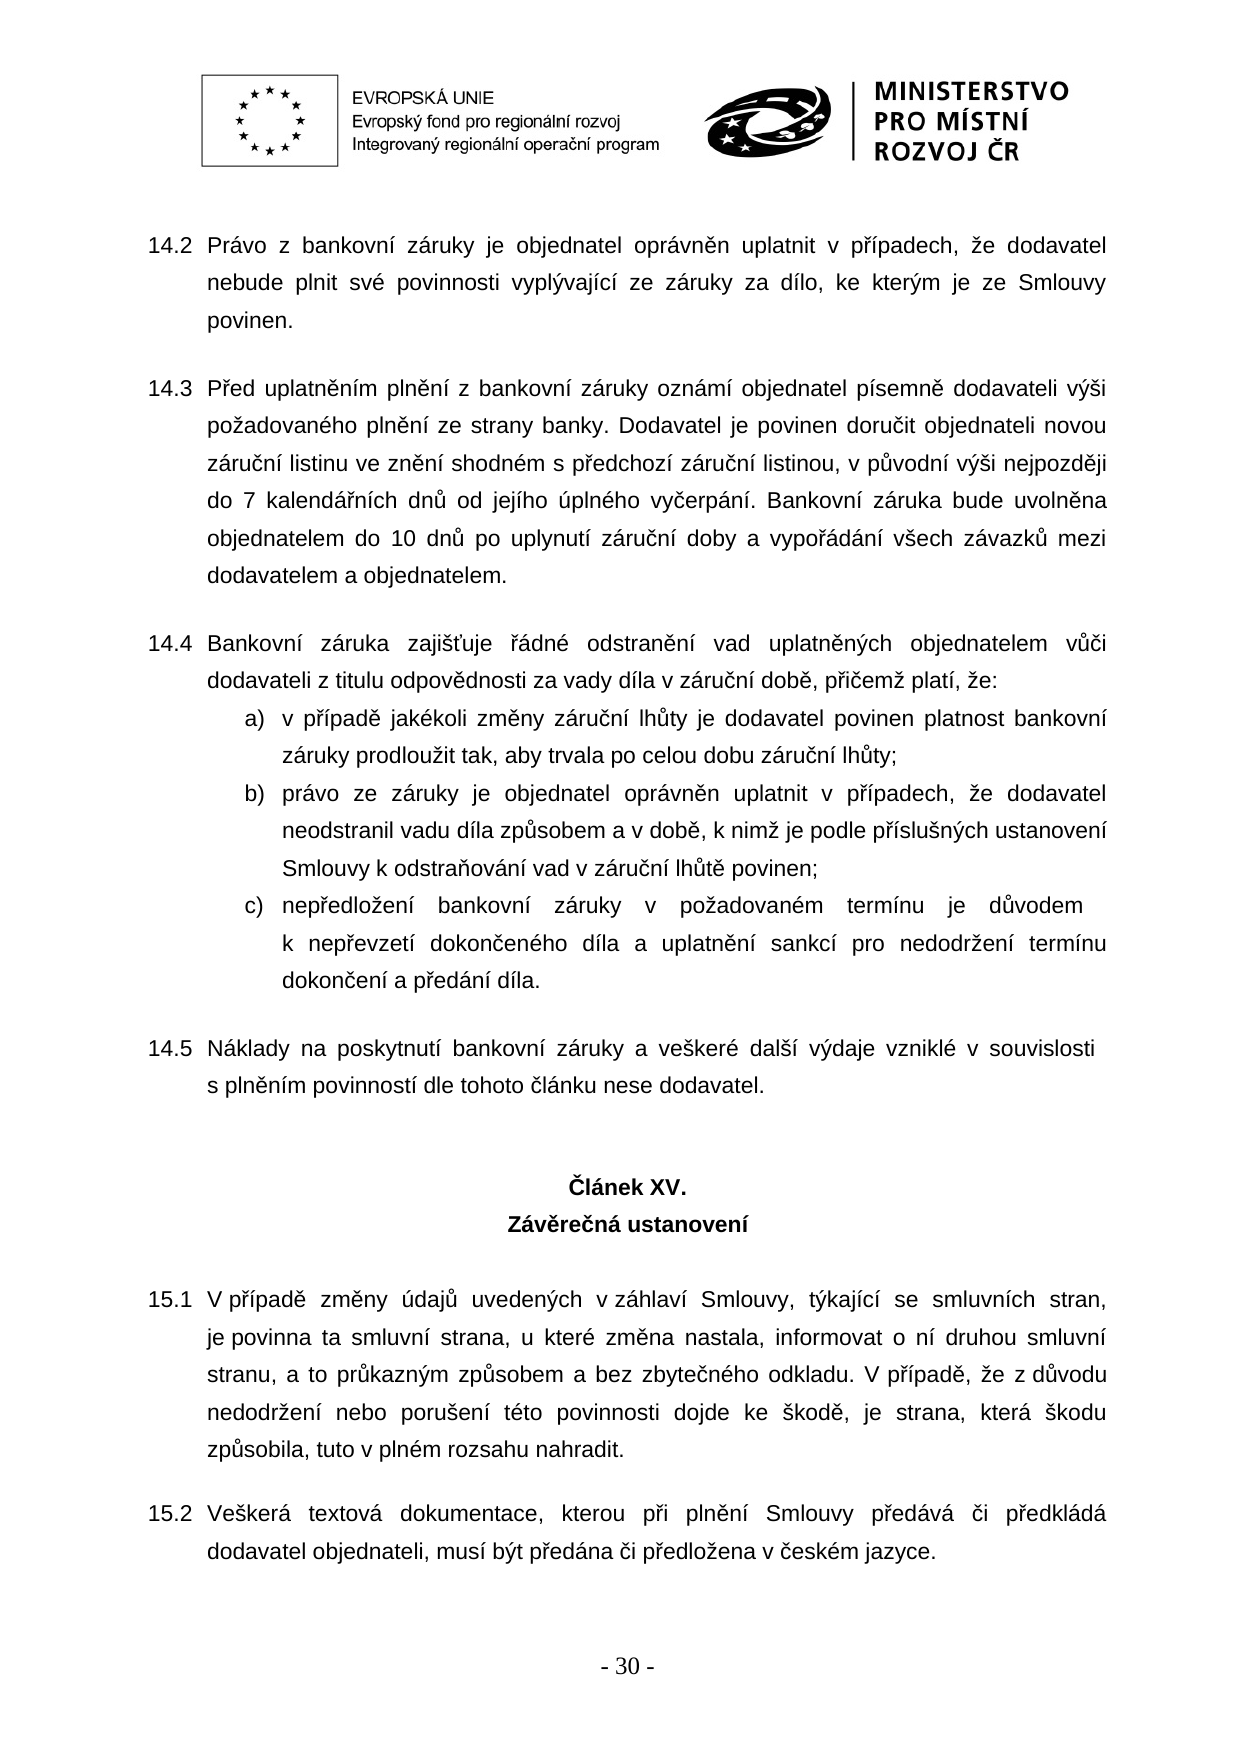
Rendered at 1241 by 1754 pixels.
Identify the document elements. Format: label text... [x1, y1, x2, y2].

picture [158, 44, 1097, 191]
text Článek XV. [148, 1174, 1107, 1200]
list V případě změny údajů uvedených v záhlaví Smlouvy, týkající se smluvních stran, je povinna ta smluvní strana, u které změna nastala, informovat o ní druhou smluvní stranu, a to průkazným způsobem a bez zbytečného odkladu. V případě, že z důvodu nedodržení nebo porušení této povinnosti dojde ke škodě, je strana, která škodu způsobila, tuto v plném rozsahu nahradit. [148, 1275, 1107, 1463]
list právo ze záruky je objednatel oprávněn uplatnit v případech, že dodavatel neodstranil vadu díla způsobem a v době, k nimž je podle příslušných ustanovení Smlouvy k odstraňování vad v záruční lhůtě povinen; [244, 768, 1107, 881]
list Náklady na poskytnutí bankovní záruky a veškeré další výdaje vzniklé v souvislosti s plněním povinností dle tohoto článku nese dodavatel. [148, 1024, 1107, 1099]
list Právo z bankovní záruky je objednatel oprávněn uplatnit v případech, že dodavatel nebude plnit své povinnosti vyplývající ze záruky za dílo, ke kterým je ze Smlouvy povinen. [148, 221, 1107, 333]
text Závěrečná ustanovení [148, 1200, 1107, 1238]
list v případě jakékoli změny záruční lhůty je dodavatel povinen platnost bankovní záruky prodloužit tak, aby trvala po celou dobu záruční lhůty; [244, 693, 1107, 768]
list nepředložení bankovní záruky v požadovaném termínu je důvodem k nepřevzetí dokončeného díla a uplatnění sankcí pro nedodržení termínu dokončení a předání díla. [244, 881, 1107, 993]
list Veškerá textová dokumentace, kterou při plnění Smlouvy předává či předkládá dodavatel objednateli, musí být předána či předložena v českém jazyce. [148, 1489, 1107, 1564]
list Před uplatněním plnění z bankovní záruky oznámí objednatel písemně dodavateli výši požadovaného plnění ze strany banky. Dodavatel je povinen doručit objednateli novou záruční listinu ve znění shodném s předchozí záruční listinou, v původní výši nejpozději do 7 kalendářních dnů od jejího úplného vyčerpání. Bankovní záruka bude uvolněna objednatelem do 10 dnů po uplynutí záruční doby a vypořádání všech závazků mezi dodavatelem a objednatelem. [148, 363, 1107, 588]
list Bankovní záruka zajišťuje řádné odstranění vad uplatněných objednatelem vůči dodavateli z titulu odpovědnosti za vady díla v záruční době, přičemž platí, že: [148, 618, 1107, 693]
